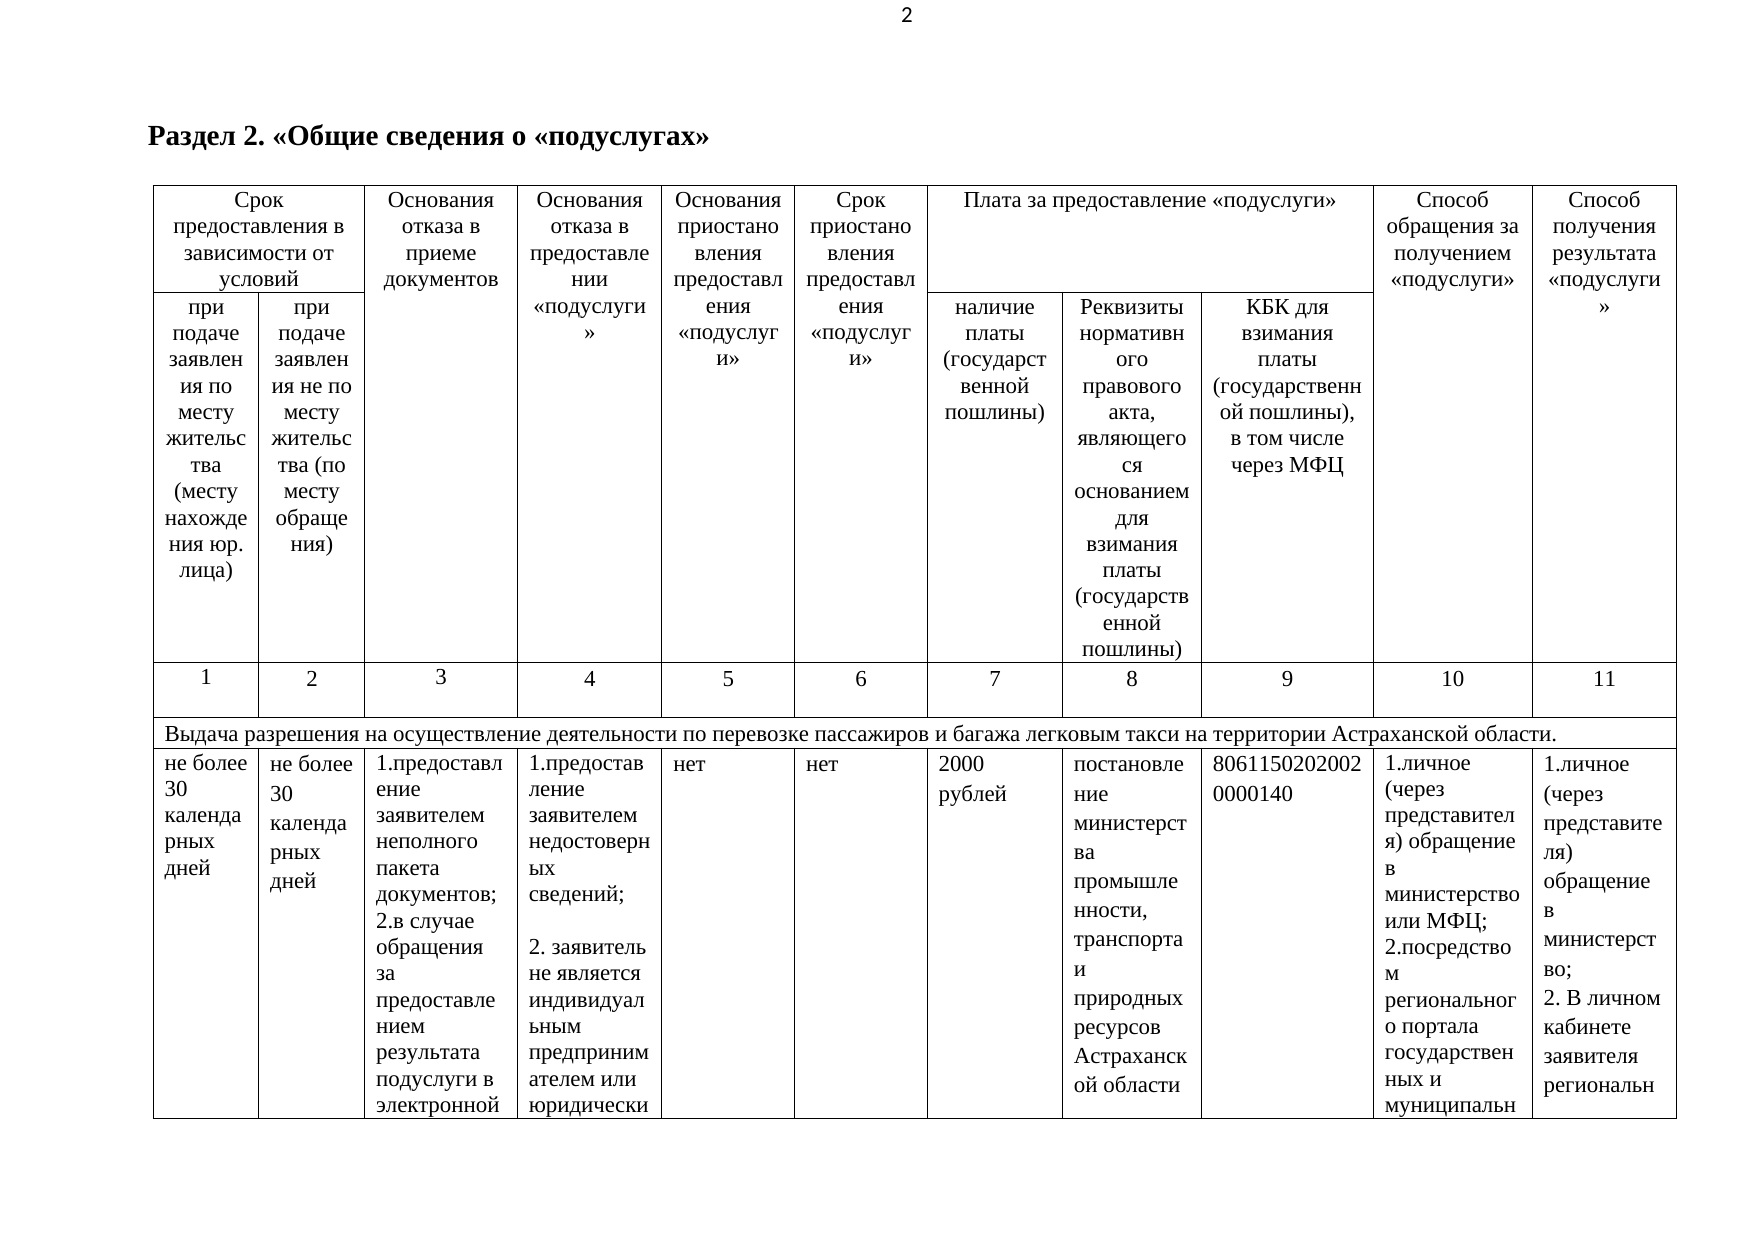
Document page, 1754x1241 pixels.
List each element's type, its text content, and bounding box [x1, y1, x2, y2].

table_header Способ получения результата «подуслуги» [1533, 186, 1676, 662]
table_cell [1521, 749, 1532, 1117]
table_cell при подаче заявления по месту жительства (месту нахождения юр. лица) [154, 293, 258, 662]
table_cell нет [795, 749, 927, 1117]
table_cell 6 [795, 663, 927, 717]
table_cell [259, 749, 364, 1117]
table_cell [1063, 749, 1201, 1117]
table_cell 1 [154, 663, 258, 717]
text Раздел 2. «Общие сведения о «подуслугах» [148, 118, 1665, 152]
table_cell наличие платы (государственной пошлины) [928, 293, 1062, 662]
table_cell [365, 749, 517, 1117]
table_cell 9 [1202, 663, 1373, 717]
table_header Плата за предоставление «подуслуги» [928, 186, 1373, 292]
table_cell Выдача разрешения на осуществление деятельности по перевозке пассажиров и багажа легковым такси на территории Астраханской области. [154, 718, 1676, 747]
table_header Срок предоставления в зависимости от условий [154, 186, 364, 292]
table_cell 4 [518, 663, 661, 717]
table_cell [1533, 749, 1676, 1117]
table_cell 11 [1533, 663, 1676, 717]
table_cell 2000 рублей [928, 749, 1062, 1117]
table_header Основания отказа в приеме документов [365, 186, 517, 662]
table_cell КБК для взимания платы (государственной пошлины), в том числе через МФЦ [1202, 293, 1373, 662]
table_header Способ обращения за получением «подуслуги» [1374, 186, 1532, 662]
table_cell 2 [259, 663, 364, 717]
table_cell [154, 749, 258, 1117]
table_cell 3 [365, 663, 517, 717]
table_header Основания приостановления предоставления «подуслуги» [662, 186, 794, 662]
table_cell 8 [1063, 663, 1201, 717]
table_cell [518, 749, 661, 1117]
table_cell при подаче заявления не по месту жительства (по месту обращения) [259, 293, 364, 662]
table_cell 7 [928, 663, 1062, 717]
table_header Основания отказа в предоставлении «подуслуги» [518, 186, 661, 662]
table_cell Реквизиты нормативного правового акта, являющегося основанием для взимания платы (государственной пошлины) [1063, 293, 1201, 662]
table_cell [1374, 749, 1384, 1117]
table_header Срок приостановления предоставления «подуслуги» [795, 186, 927, 662]
table_cell 10 [1374, 663, 1532, 717]
table_cell нет [662, 749, 794, 1117]
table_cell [1202, 749, 1373, 1117]
table_cell 5 [662, 663, 794, 717]
